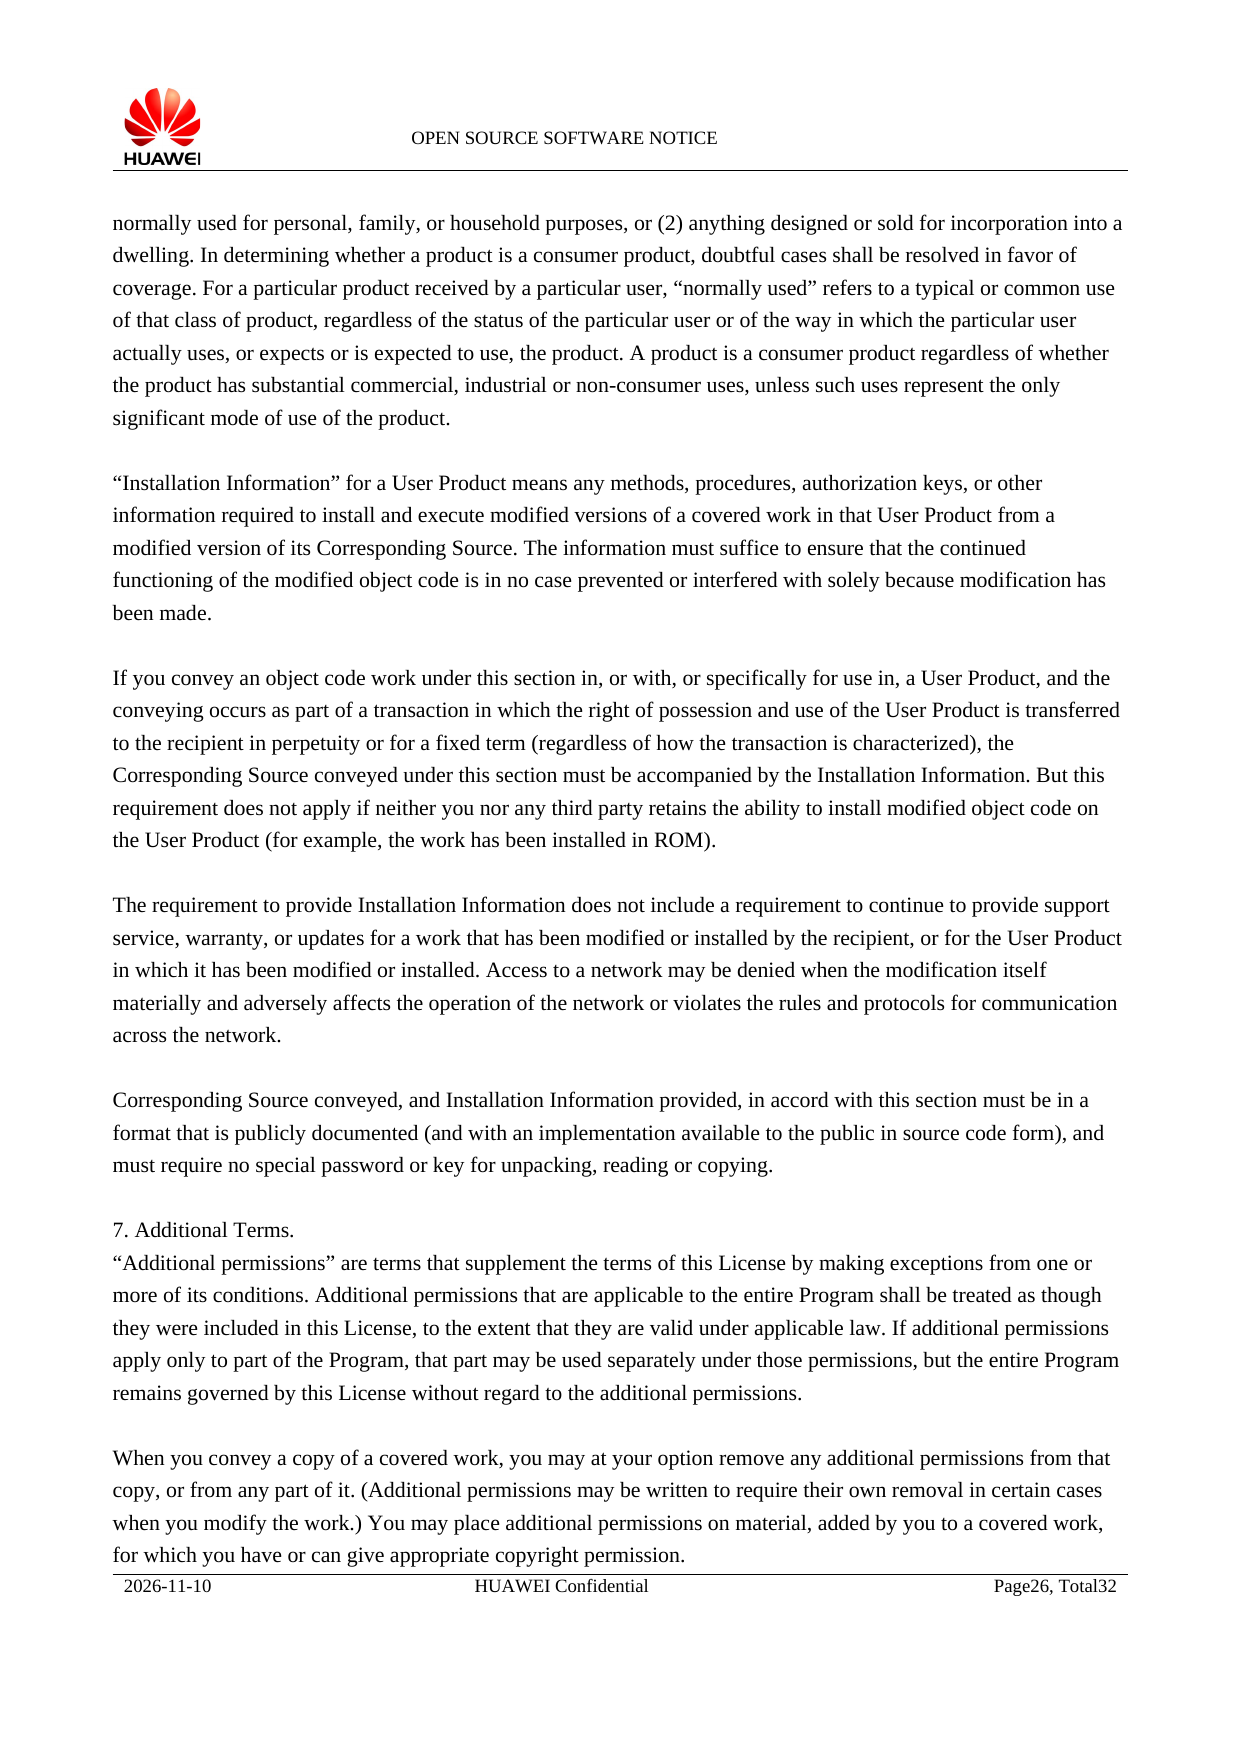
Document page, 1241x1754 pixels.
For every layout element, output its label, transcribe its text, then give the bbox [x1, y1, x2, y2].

picture [124, 88, 201, 165]
